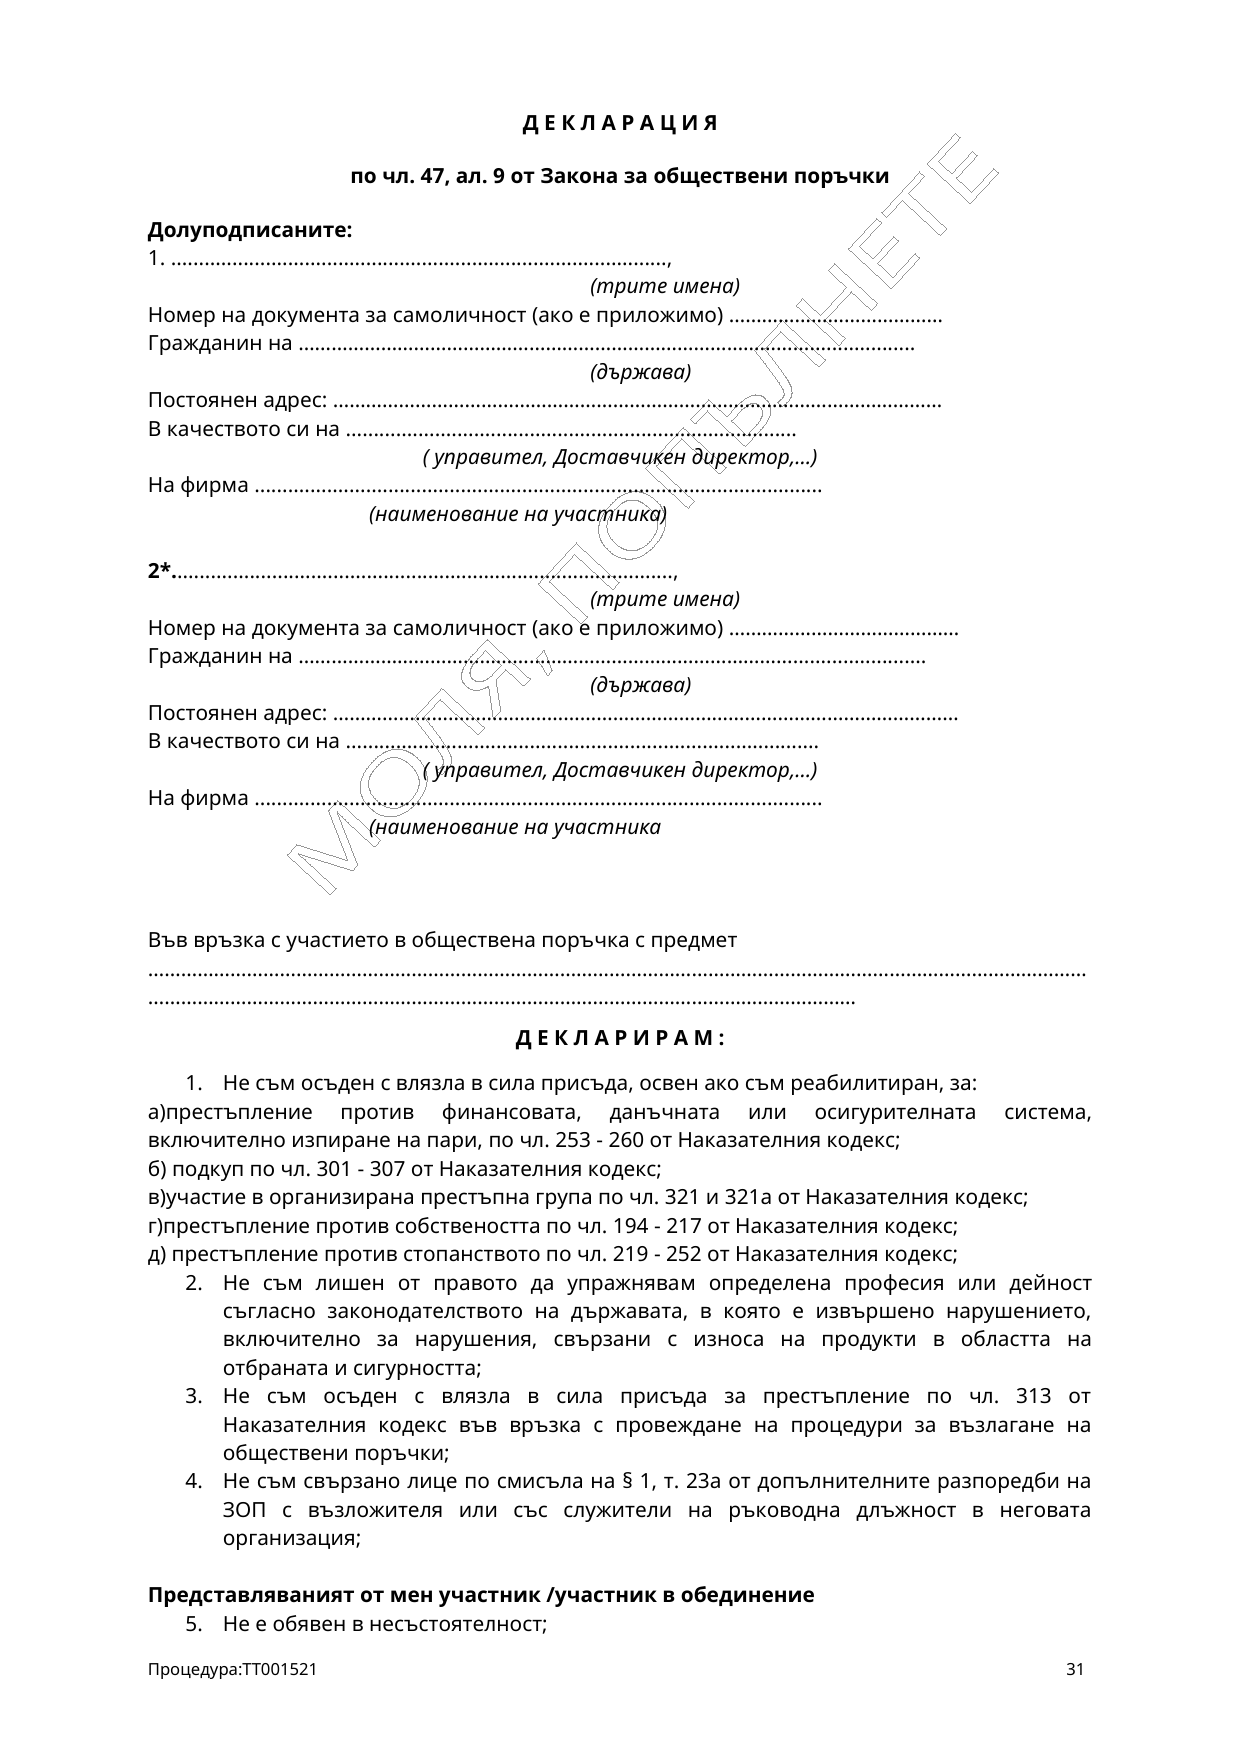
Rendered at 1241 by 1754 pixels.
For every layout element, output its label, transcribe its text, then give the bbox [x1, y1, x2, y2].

text Представляваният от мен участник /участник в обединение [148, 1580, 1093, 1609]
text Д Е К Л А Р А Ц И Я [148, 108, 1093, 136]
text Постоянен адрес: ………………………………………………………………………………………………… [148, 385, 1093, 414]
list Не съм свързано лице по смисъла на § 1, т. 23а от допълнителните разпоредби на ЗОП с възложителя или със служители на ръководна длъжност в неговата организация; [185, 1467, 1093, 1552]
text (държава) [516, 357, 1093, 385]
text Постоянен адрес: …………………………………………………………………………………………………… [148, 698, 1093, 727]
list Не е обявен в несъстоятелност; [185, 1609, 1093, 1637]
text (трите имена) [516, 272, 1093, 300]
text (трите имена) [516, 584, 1093, 613]
text Долуподписаните: [148, 215, 1093, 243]
text Гражданин на ……………………………………………………………………………........................... [148, 641, 1093, 670]
text На фирма ...................................................................................................... [148, 471, 1093, 499]
text Във връзка с участието в обществена поръчка с предмет [148, 926, 1093, 954]
text В качеството си на ................................................................................. [148, 414, 1093, 442]
text (държава) [516, 670, 1093, 698]
text 2*.........................................................................................., [148, 556, 1093, 584]
list Не съм осъден с влязла в сила присъда, освен ако съм реабилитиран, за: [185, 1068, 1093, 1097]
text ………………………………………………………………………………………………………………………………………………………………………………………………………………………………………………………………………… [148, 954, 1093, 1011]
list Не съм лишен от правото да упражнявам определена професия или дейност съгласно законодателството на държавата, в която е извършено нарушението, включително за нарушения, свързани с износа на продукти в областта на отбраната и сигурността; [185, 1268, 1093, 1381]
text а)престъпление против финансовата, данъчната или осигурителната система, включително изпиране на пари, по чл. 253 - 260 от Наказателния кодекс; [148, 1097, 1093, 1154]
text (наименование на участника [295, 812, 1093, 840]
text ( управител, Доставчикен директор,…) [148, 755, 1093, 783]
text (наименование на участника) [295, 499, 1093, 527]
text Номер на документа за самоличност (ако е приложимо) ………………………………… [148, 300, 1093, 328]
text Д Е К Л А Р И Р А М : [148, 1023, 1093, 1052]
text г)престъпление против собствеността по чл. 194 - 217 от Наказателния кодекс; [148, 1211, 1093, 1239]
text 1. ........................................................................................., [148, 243, 1093, 272]
text Гражданин на ……………………………………………………………………………......................... [148, 328, 1093, 357]
text в)участие в организирана престъпна група по чл. 321 и 321а от Наказателния кодекс; [148, 1182, 1093, 1211]
text по чл. 47, ал. 9 от Закона за обществени поръчки [148, 161, 1093, 190]
text б) подкуп по чл. 301 - 307 от Наказателния кодекс; [148, 1154, 1093, 1182]
text д) престъпление против стопанството по чл. 219 - 252 от Наказателния кодекс; [148, 1239, 1093, 1268]
text ( управител, Доставчикен директор,…) [148, 442, 1093, 471]
text На фирма ...................................................................................................... [148, 783, 1093, 812]
text В качеството си на ..................................................................................... [148, 727, 1093, 755]
text Номер на документа за самоличност (ако е приложимо) …………………………………… [148, 613, 1093, 641]
list Не съм осъден с влязла в сила присъда за престъпление по чл. 313 от Наказателния кодекс във връзка с провеждане на процедури за възлагане на обществени поръчки; [185, 1381, 1093, 1467]
